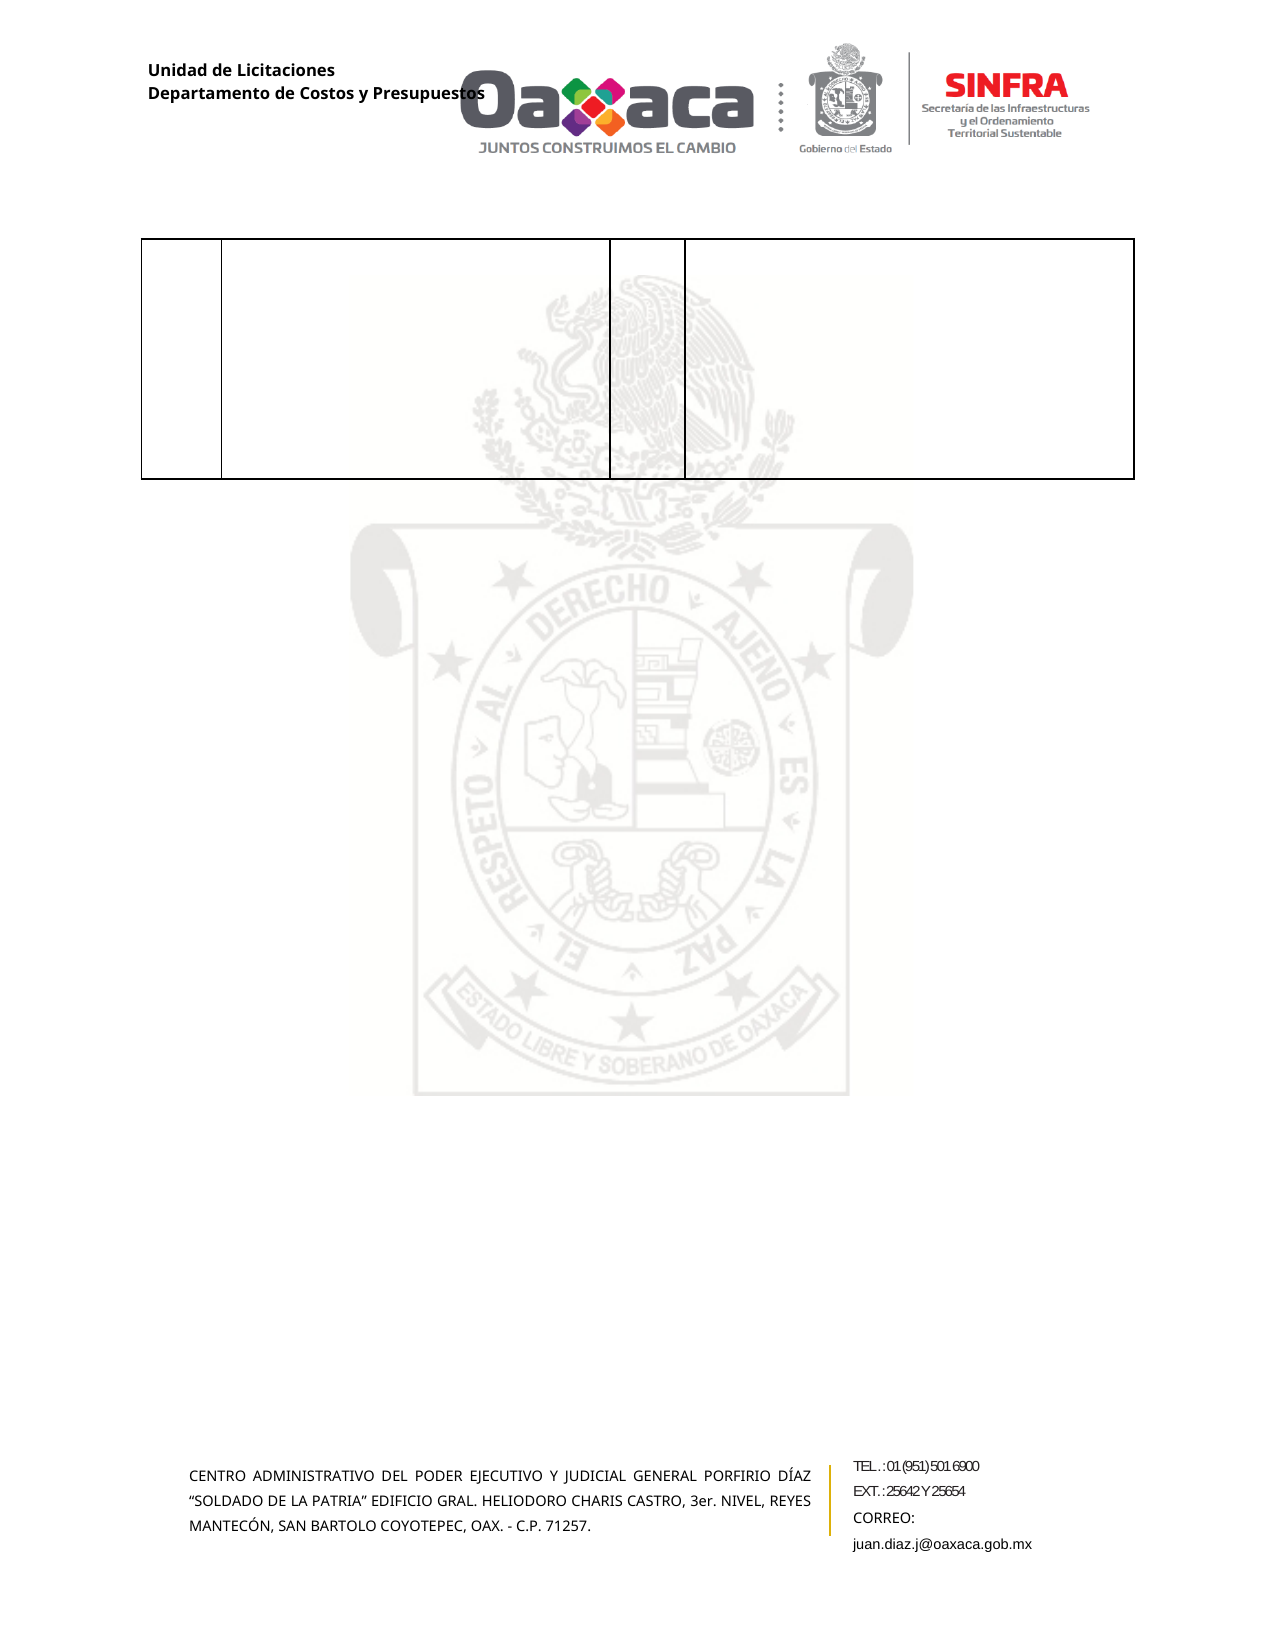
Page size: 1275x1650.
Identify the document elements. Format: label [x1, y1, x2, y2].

table_cell [222, 240, 609, 478]
picture [420, 34, 1122, 163]
table_cell [686, 240, 1133, 478]
picture [349, 480, 914, 1096]
table_cell [611, 240, 684, 478]
table_cell [142, 240, 221, 478]
